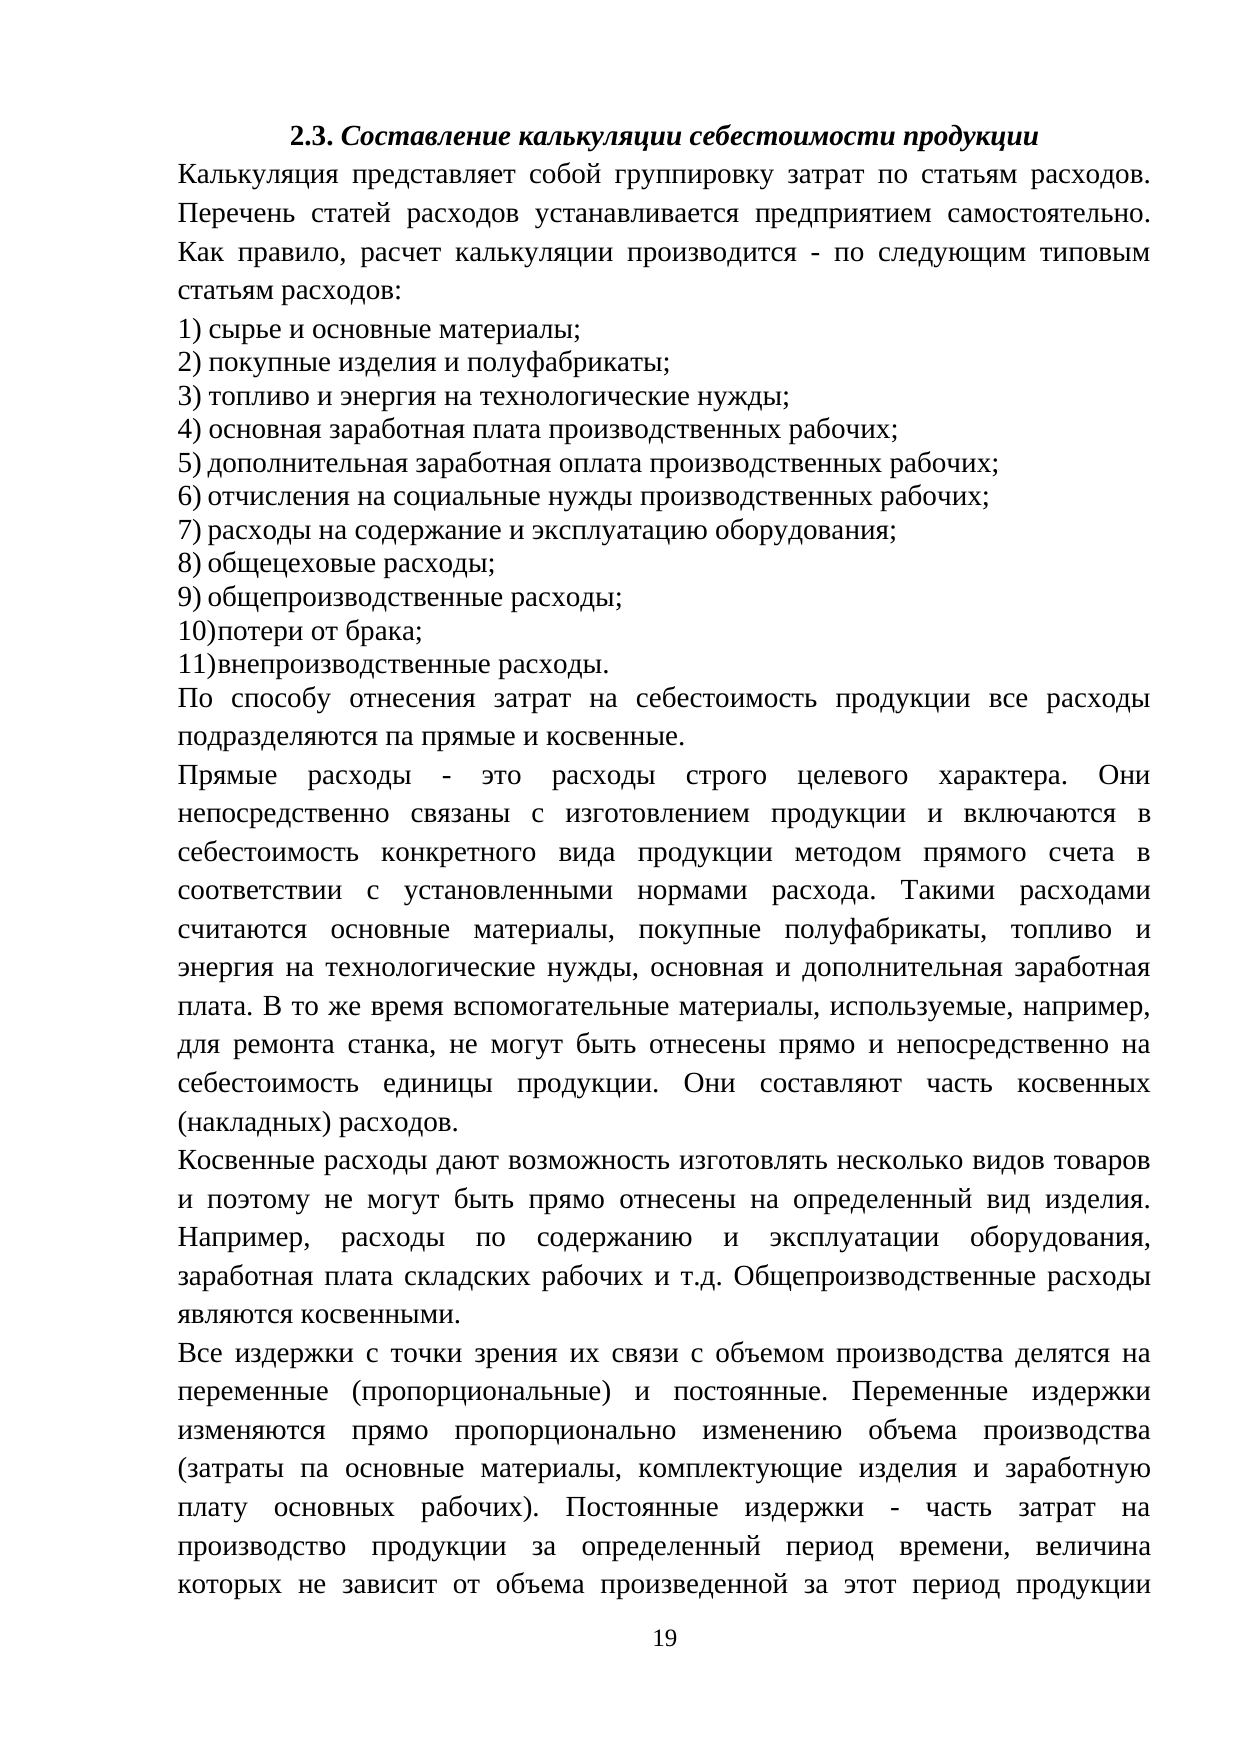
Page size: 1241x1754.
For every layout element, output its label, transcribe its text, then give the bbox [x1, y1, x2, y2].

text Калькуляция представляет собой группировку затрат по статьям расходов. Перечень статей расходов устанавливается предприятием самостоятельно. Как правило, расчет калькуляции производится - по следующим типовым статьям расходов: [177, 157, 1152, 306]
list покупные изделия и полуфабрикаты; [177, 344, 1152, 378]
text По способу отнесения затрат на себестоимость продукции все расходы подразделяются па прямые и косвенные. [177, 680, 1152, 752]
list расходы на содержание и эксплуатацию оборудования; [177, 512, 1152, 546]
list потери от брака; [177, 613, 1152, 646]
list основная заработная плата производственных рабочих; [177, 411, 1152, 445]
text 2.3. Составление калькуляции себестоимости продукции [177, 118, 1152, 152]
list общепроизводственные расходы; [177, 579, 1152, 613]
list топливо и энергия на технологические нужды; [177, 378, 1152, 411]
text Косвенные расходы дают возможность изготовлять несколько видов товаров и поэтому не могут быть прямо отнесены на определенный вид изделия. Например, расходы по содержанию и эксплуатации оборудования, заработная плата складских рабочих и т.д. Общепроизводственные расходы являются косвенными. [177, 1142, 1152, 1330]
list дополнительная заработная оплата производственных рабочих; [177, 445, 1152, 478]
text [177, 1335, 1152, 1600]
list отчисления на социальные нужды производственных рабочих; [177, 478, 1152, 512]
text Прямые расходы - это расходы строго целевого характера. Они непосредственно связаны с изготовлением продукции и включаются в себестоимость конкретного вида продукции методом прямого счета в соответствии с установленными нормами расхода. Такими расходами считаются основные материалы, покупные полуфабрикаты, топливо и энергия на технологические нужды, основная и дополнительная заработная плата. В то же время вспомогательные материалы, используемые, например, для ремонта станка, не могут быть отнесены прямо и непосредственно на себестоимость единицы продукции. Они составляют часть косвенных (накладных) расходов. [177, 757, 1152, 1137]
list общецеховые расходы; [177, 546, 1152, 579]
list внепроизводственные расходы. [177, 646, 1152, 680]
list сырье и основные материалы; [177, 311, 1152, 344]
